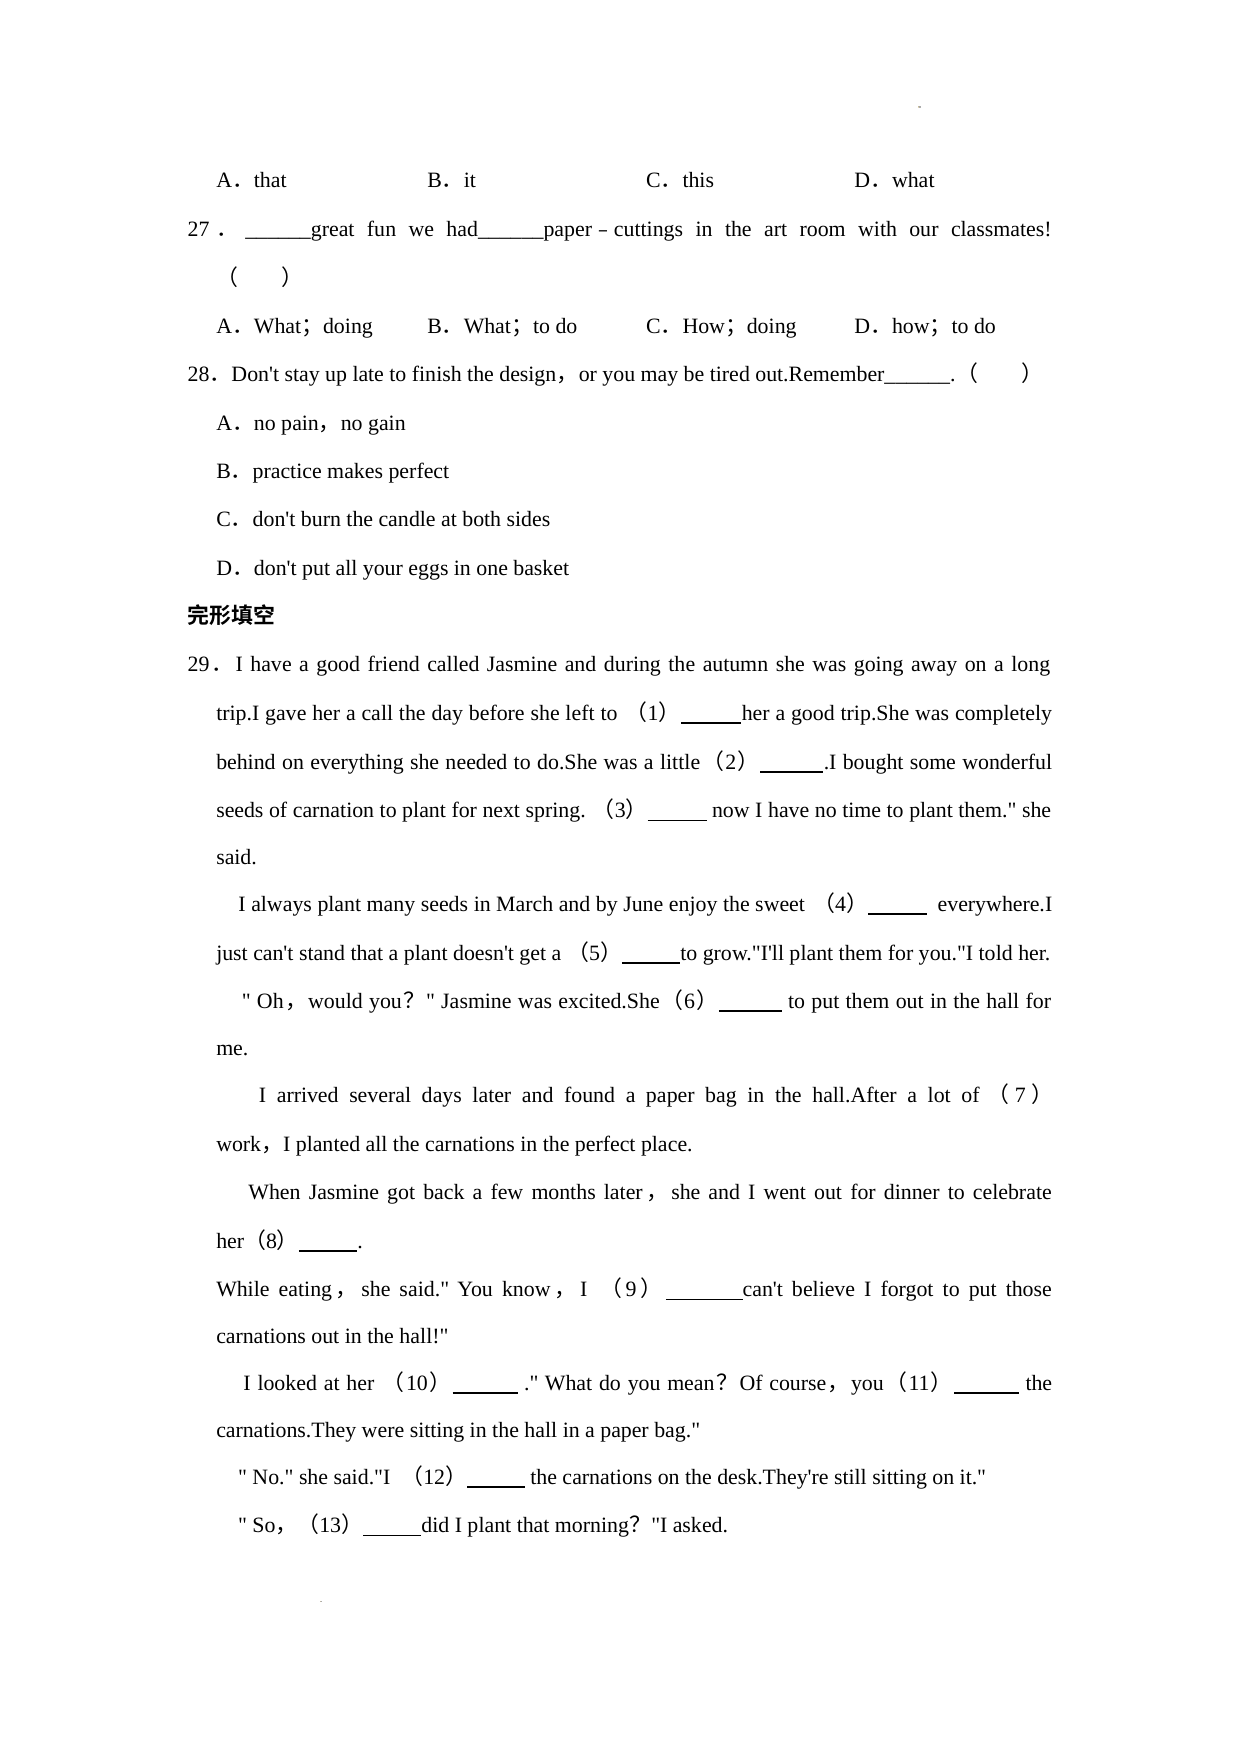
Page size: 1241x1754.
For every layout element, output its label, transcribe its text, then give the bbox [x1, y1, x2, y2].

text A．that B．it C．this D．what [187, 162, 1053, 194]
text B．practice makes perfect [187, 452, 1053, 485]
text When Jasmine got back a few months later，she and I went out for dinner to celebrate her（8） . [216, 1174, 1053, 1255]
text While eating，she said." You know，I （9） can't believe I forgot to put those carnations out in the hall!" [216, 1271, 1053, 1352]
text A．What；doing B．What；to do C．How；doing D．how；to do [187, 307, 1053, 340]
text " No." she said."I （12） the carnations on the desk.They're still sitting on it." [216, 1459, 1053, 1491]
text " Oh，would you？" Jasmine was excited.She（6） to put them out in the hall for me. [216, 983, 1053, 1064]
text I always plant many seeds in March and by June enjoy the sweet （4） everywhere.I just can't stand that a plant doesn't get a （5） to grow."I'll plant them for you."I told her. [216, 886, 1053, 967]
text 27．______great fun we had______paper﹣cuttings in the art room with our classmates!（ ） [187, 210, 1053, 292]
text A．no pain，no gain [187, 404, 1053, 437]
text 29．I have a good friend called Jasmine and during the autumn she was going away on a long trip.I gave her a call the day before she left to （1） her a good trip.She was completely behind on everything she needed to do.She was a little（2） .I bought some wonderful seeds of carnation to plant for next spring. （3） now I have no time to plant them." she said. [187, 646, 1053, 873]
text I looked at her （10） ." What do you mean？Of course，you（11） the carnations.They were sitting in the hall in a paper bag." [216, 1365, 1053, 1446]
text 完形填空 [187, 597, 1053, 630]
text D．don't put all your eggs in one basket [187, 549, 1053, 582]
text 28．Don't stay up late to finish the design，or you may be tired out.Remember______.（ ） [187, 356, 1053, 388]
text C．don't burn the candle at both sides [187, 501, 1053, 533]
text I arrived several days later and found a paper bag in the hall.After a lot of（7） work，I planted all the carnations in the perfect place. [216, 1077, 1053, 1158]
text " So，（13） did I plant that morning？"I asked. [216, 1507, 1053, 1539]
